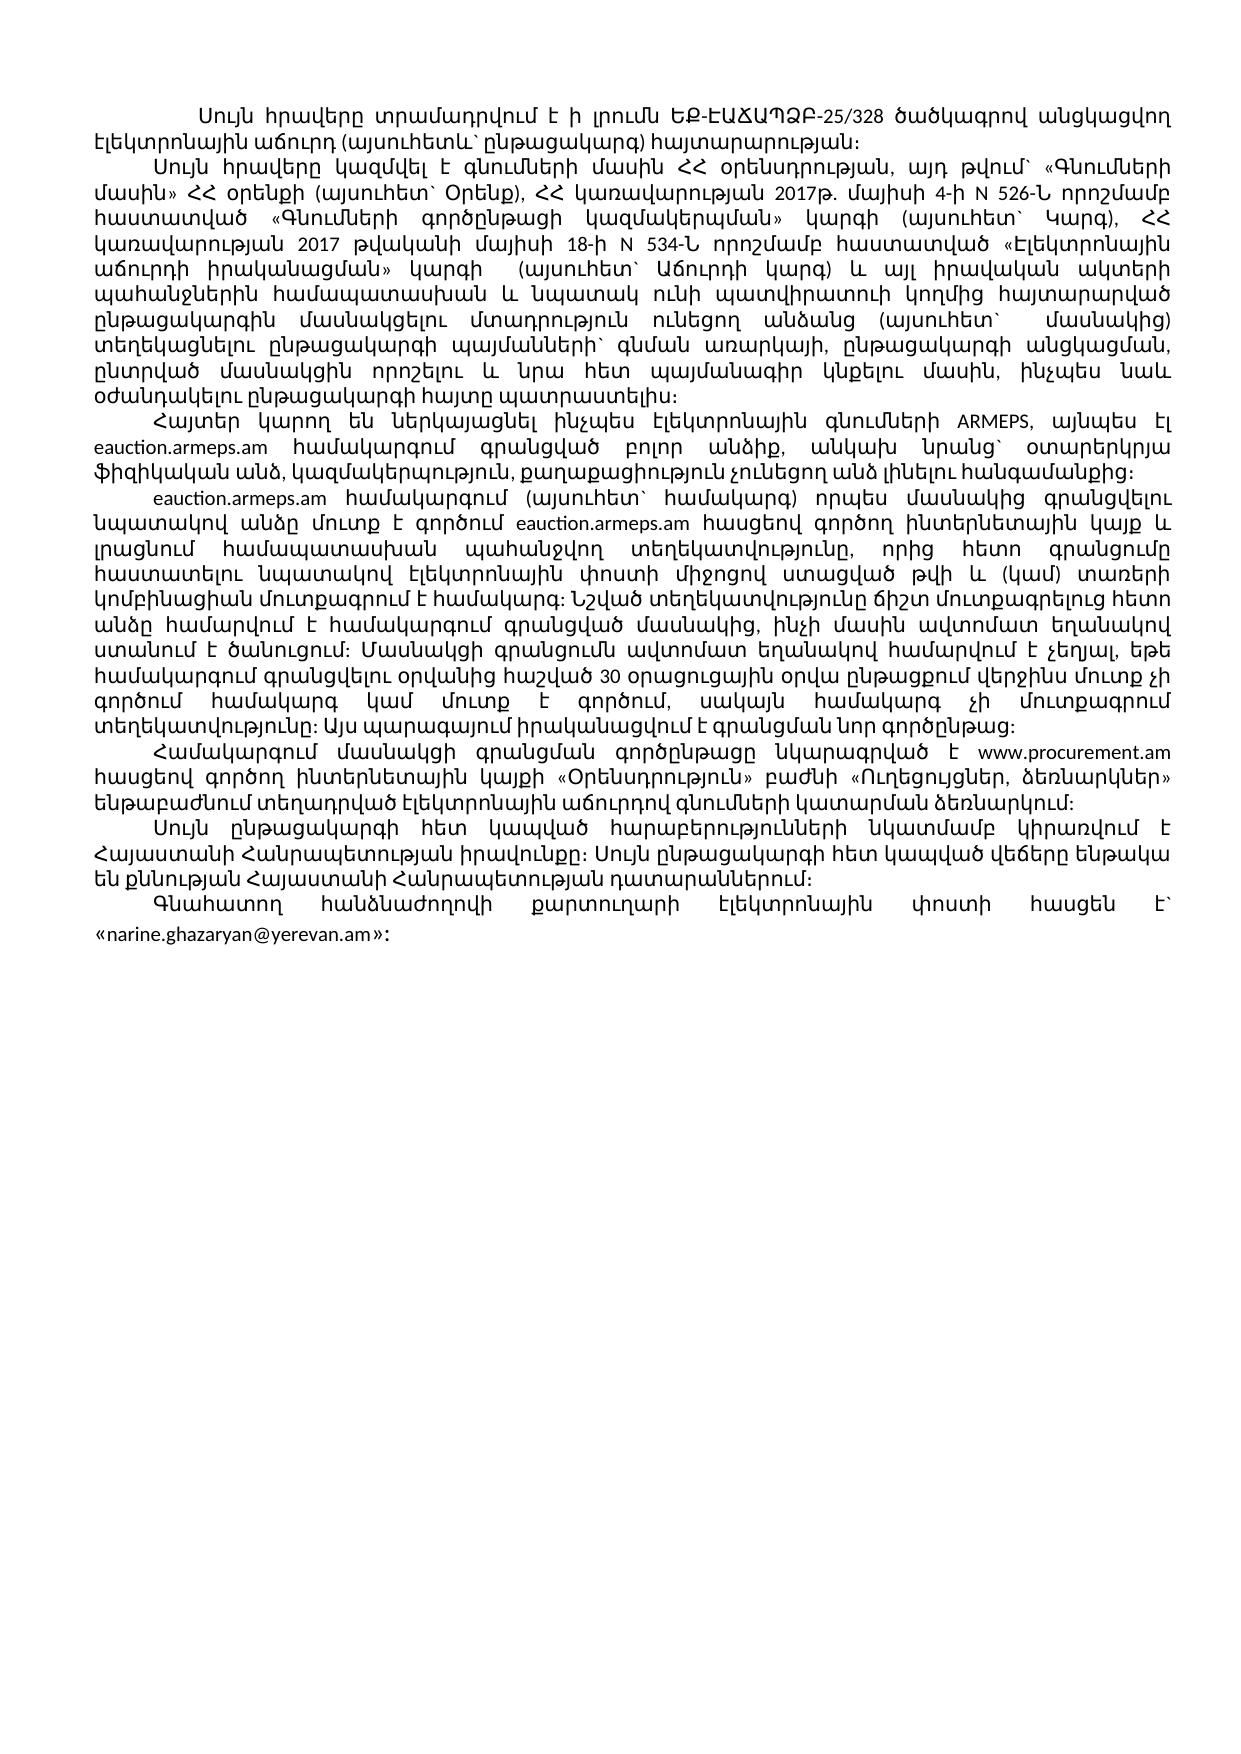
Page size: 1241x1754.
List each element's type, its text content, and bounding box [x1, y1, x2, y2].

text Հայտեր կարող են ներկայացնել ինչպես էլեկտրոնային գնումների ARMEPS, այնպես էլ eauction.armeps.am համակարգում գրանցված բոլոր անձիք, անկախ նրանց` օտարերկրյա ֆիզիկական անձ, կազմակերպություն, քաղաքացիություն չունեցող անձ լինելու հանգամանքից։ [94, 409, 1171, 485]
text Սույն ընթացակարգի հետ կապված հարաբերությունների նկատմամբ կիրառվում է Հայաստանի Հանրապետության իրավունքը։ Սույն ընթացակարգի հետ կապված վեճերը ենթակա են քննության Հայաստանի Հանրապետության դատարաններում։ [94, 815, 1171, 892]
text Սույն հրավերը կազմվել է գնումների մասին ՀՀ օրենսդրության, այդ թվում` «Գնումների մասին» ՀՀ օրենքի (այսուհետ` Օրենք), ՀՀ կառավարության 2017թ. մայիսի 4-ի N 526-Ն որոշմամբ հաստատված «Գնումների գործընթացի կազմակերպման» կարգի (այսուհետ` Կարգ), ՀՀ կառավարության 2017 թվականի մայիսի 18-ի N 534-Ն որոշմամբ հաստատված «Էլեկտրոնային աճուրդի իրականացման» կարգի (այսուհետ` Աճուրդի կարգ) և այլ իրավական ակտերի պահանջներին համապատասխան և նպատակ ունի պատվիրատուի կողմից հայտարարված ընթացակարգին մասնակցելու մտադրություն ունեցող անձանց (այսուհետ` մասնակից) տեղեկացնելու ընթացակարգի պայմանների` գնման առարկայի, ընթացակարգի անցկացման, ընտրված մասնակցին որոշելու և նրա հետ պայմանագիր կնքելու մասին, ինչպես նաև օժանդակելու ընթացակարգի հայտը պատրաստելիս։ [94, 154, 1171, 409]
text Գնահատող հանձնաժողովի քարտուղարի էլեկտրոնային փոստի հասցեն է` «narine.ghazaryan@yerevan.am»: [94, 892, 1171, 948]
text eauction.armeps.am համակարգում (այսուհետ` համակարգ) որպես մասնակից գրանցվելու նպատակով անձը մուտք է գործում eauction.armeps.am հասցեով գործող ինտերնետային կայք և լրացնում համապատասխան պահանջվող տեղեկատվությունը, որից հետո գրանցումը հաստատելու նպատակով էլեկտրոնային փոստի միջոցով ստացված թվի և (կամ) տառերի կոմբինացիան մուտքագրում է համակարգ: Նշված տեղեկատվությունը ճիշտ մուտքագրելուց հետո անձը համարվում է համակարգում գրանցված մասնակից, ինչի մասին ավտոմատ եղանակով ստանում է ծանուցում: Մասնակցի գրանցումն ավտոմատ եղանակով համարվում է չեղյալ, եթե համակարգում գրանցվելու օրվանից հաշված 30 օրացուցային օրվա ընթացքում վերջինս մուտք չի գործում համակարգ կամ մուտք է գործում, սակայն համակարգ չի մուտքագրում տեղեկատվությունը: Այս պարագայում իրականացվում է գրանցման նոր գործընթաց: [94, 485, 1171, 739]
text Համակարգում մասնակցի գրանցման գործընթացը նկարագրված է www.procurement.am հասցեով գործող ինտերնետային կայքի «Օրենսդրություն» բաժնի «Ուղեցույցներ, ձեռնարկներ» ենթաբաժնում տեղադրված էլեկտրոնային աճուրդով գնումների կատարման ձեռնարկում: [94, 739, 1171, 815]
text Սույն հրավերը տրամադրվում է ի լրումն ԵՔ-ԷԱՃԱՊՁԲ-25/328 ծածկագրով անցկացվող էլեկտրոնային աճուրդ (այսուհետև` ընթացակարգ) հայտարարության։ [94, 104, 1171, 154]
